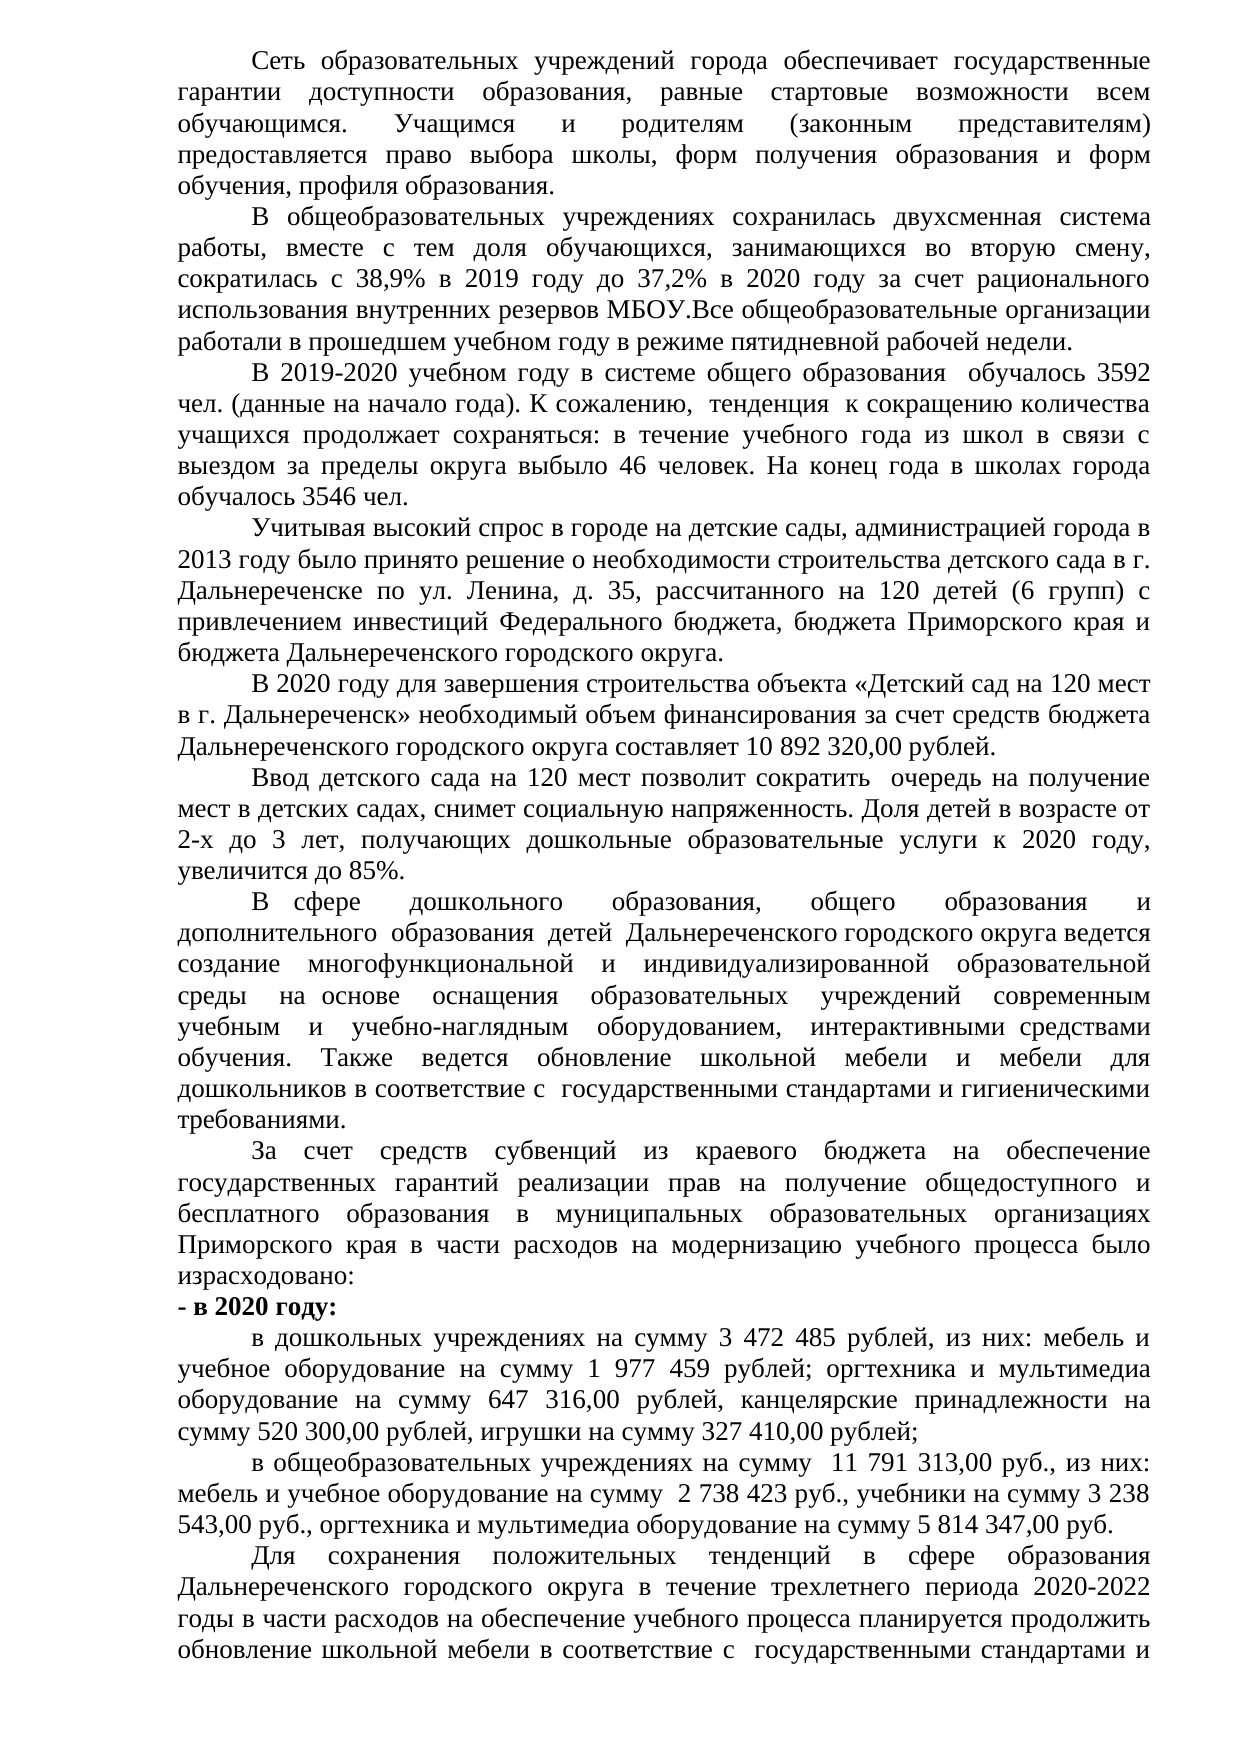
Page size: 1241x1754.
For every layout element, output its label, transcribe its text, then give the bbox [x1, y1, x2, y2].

text В общеобразовательных учреждениях сохранилась двухсменная система работы, вместе с тем доля обучающихся, занимающихся во вторую смену, сократилась с 38,9% в 2019 году до 37,2% в 2020 году за счет рационального использования внутренних резервов МБОУ.Все общеобразовательные организации работали в прошедшем учебном году в режиме пятидневной рабочей недели. [177, 200, 1152, 356]
text Учитывая высокий спрос в городе на детские сады, администрацией города в 2013 году было принято решение о необходимости строительства детского сада в г. Дальнереченске по ул. Ленина, д. 35, рассчитанного на 120 детей (6 групп) с привлечением инвестиций Федерального бюджета, бюджета Приморского края и бюджета Дальнереченского городского округа. [177, 512, 1152, 667]
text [177, 1539, 1152, 1664]
text В 2019-2020 учебном году в системе общего образования обучалось 3592 чел. (данные на начало года). К сожалению, тенденция к сокращению количества учащихся продолжает сохраняться: в течение учебного года из школ в связи с выездом за пределы округа выбыло 46 человек. На конец года в школах города обучалось 3546 чел. [177, 356, 1152, 512]
text в дошкольных учреждениях на сумму 3 472 485 рублей, из них: мебель и учебное оборудование на сумму 1 977 459 рублей; оргтехника и мультимедиа оборудование на сумму 647 316,00 рублей, канцелярские принадлежности на сумму 520 300,00 рублей, игрушки на сумму 327 410,00 рублей; [177, 1321, 1152, 1446]
text В сфере дошкольного образования, общего образования и дополнительного образования детей Дальнереченского городского округа ведется создание многофункциональной и индивидуализированной образовательной среды на основе оснащения образовательных учреждений современным учебным и учебно-наглядным оборудованием, интерактивными средствами обучения. Также ведется обновление школьной мебели и мебели для дошкольников в соответствие с государственными стандартами и гигиеническими требованиями. [177, 885, 1152, 1134]
text За счет средств субвенций из краевого бюджета на обеспечение государственных гарантий реализации прав на получение общедоступного и бесплатного образования в муниципальных образовательных организациях Приморского края в части расходов на модернизацию учебного процесса было израсходовано: [177, 1134, 1152, 1290]
text Ввод детского сада на 120 мест позволит сократить очередь на получение мест в детских садах, снимет социальную напряженность. Доля детей в возрасте от 2-х до 3 лет, получающих дошкольные образовательные услуги к 2020 году, увеличится до 85%. [177, 761, 1152, 885]
text - в 2020 году: [177, 1290, 1152, 1321]
text В 2020 году для завершения строительства объекта «Детский сад на 120 мест в г. Дальнереченск» необходимый объем финансирования за счет средств бюджета Дальнереченского городского округа составляет 10 892 320,00 рублей. [177, 667, 1152, 761]
text Сеть образовательных учреждений города обеспечивает государственные гарантии доступности образования, равные стартовые возможности всем обучающимся. Учащимся и родителям (законным представителям) предоставляется право выбора школы, форм получения образования и форм обучения, профиля образования. [177, 44, 1152, 200]
text в общеобразовательных учреждениях на сумму 11 791 313,00 руб., из них: мебель и учебное оборудование на сумму 2 738 423 руб., учебники на сумму 3 238 543,00 руб., оргтехника и мультимедиа оборудование на сумму 5 814 347,00 руб. [177, 1446, 1152, 1539]
